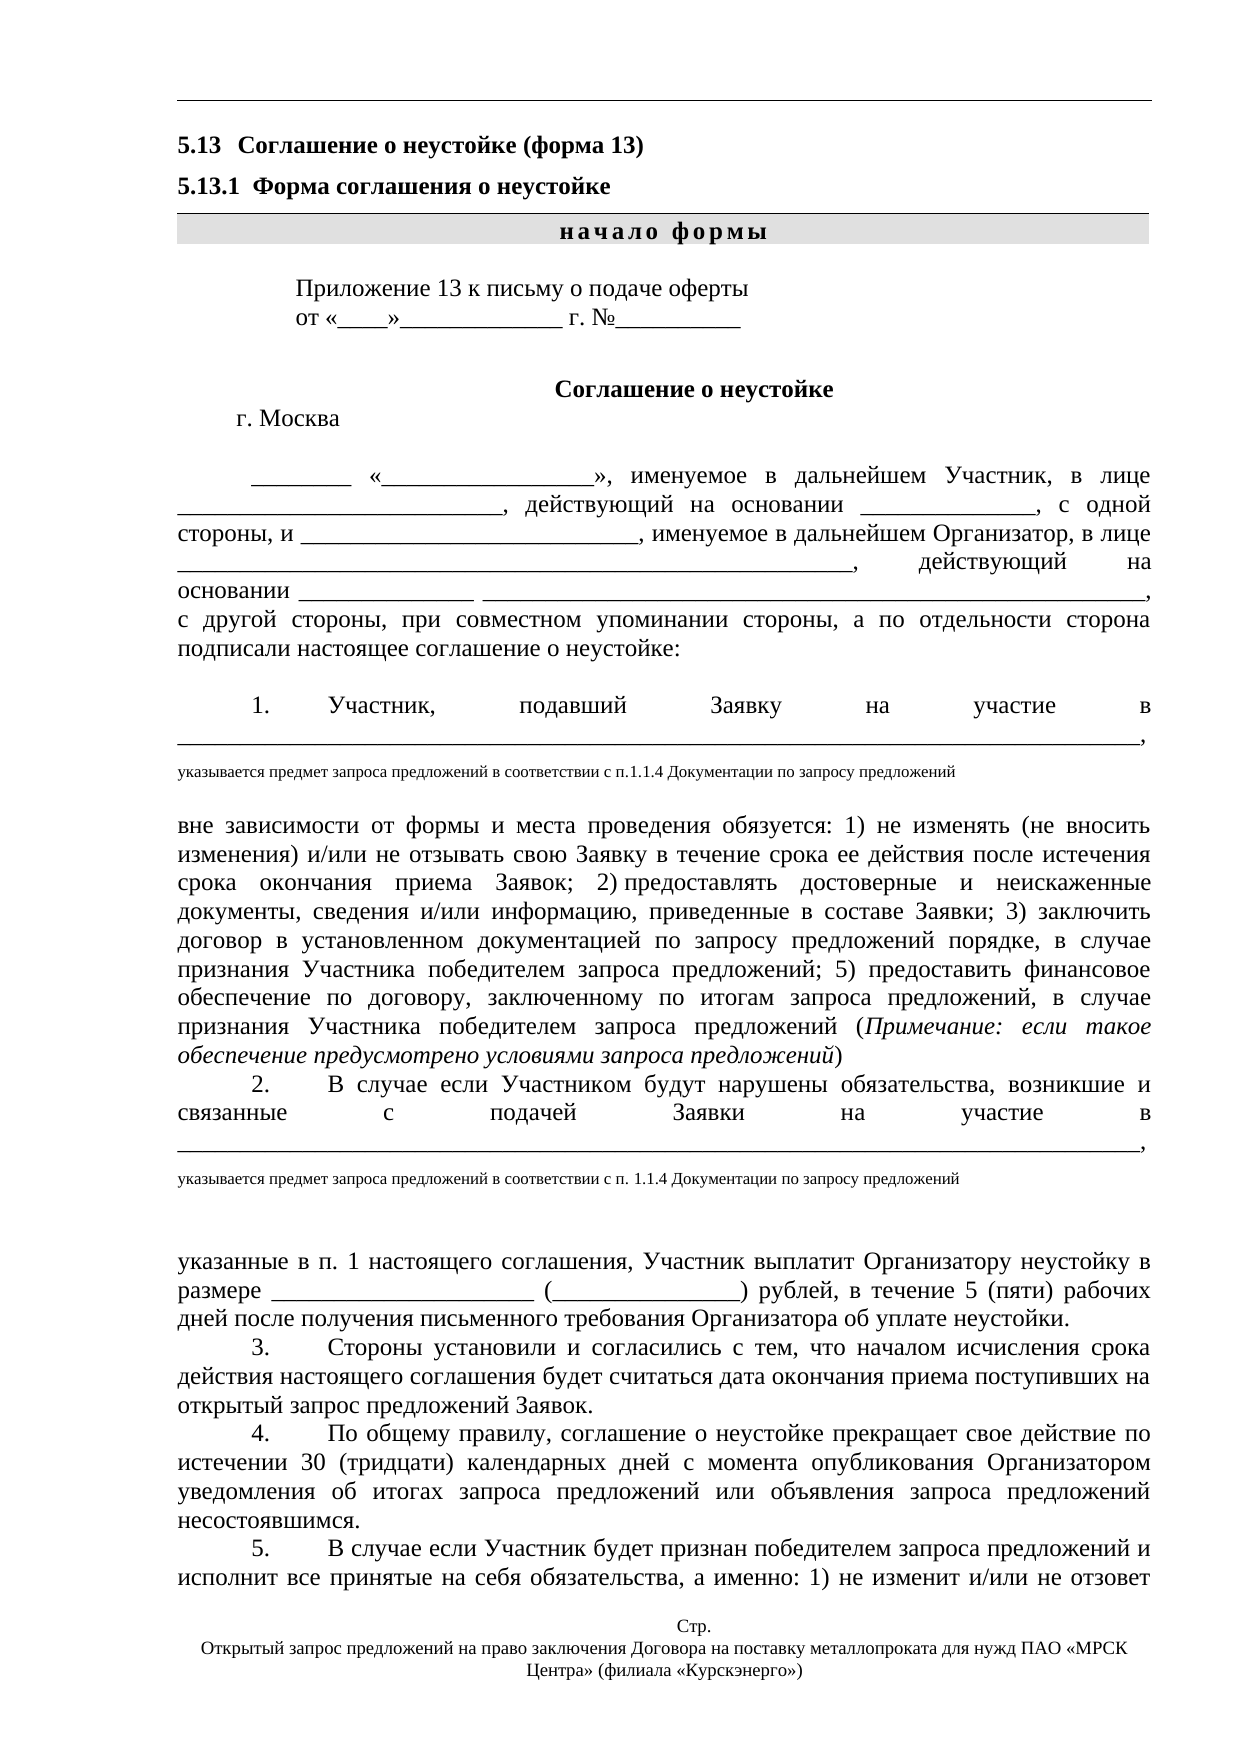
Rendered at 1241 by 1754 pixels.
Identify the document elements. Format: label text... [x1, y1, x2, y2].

text Приложение 13 к письму о подаче оферты от «____»_____________ г. №__________ [295, 273, 1152, 331]
text г. Москва [177, 403, 1152, 431]
text вне зависимости от формы и места проведения обязуется: 1) не изменять (не вносить изменения) и/или не отзывать свою Заявку в течение срока ее действия после истечения срока окончания приема Заявок; 2) предоставлять достоверные и неискаженные документы, сведения и/или информацию, приведенные в составе Заявки; 3) заключить договор в установленном документацией по запросу предложений порядке, в случае признания Участника победителем запроса предложений; 5) предоставить финансовое обеспечение по договору, заключенному по итогам запроса предложений, в случае признания Участника победителем запроса предложений (Примечание: если такое обеспечение предусмотрено условиями запроса предложений) [177, 810, 1152, 1069]
text указывается предмет запроса предложений в соответствии с п.1.1.4 Документации по запросу предложений [177, 748, 1152, 781]
list Участник, подавший Заявку на участие в _____________________________________________________________________________, [177, 690, 1152, 748]
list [177, 1533, 1152, 1591]
list В случае если Участником будут нарушены обязательства, возникшие и связанные с подачей Заявки на участие в _____________________________________________________________________________, [177, 1069, 1152, 1155]
list Стороны установили и согласились с тем, что началом исчисления срока действия настоящего соглашения будет считаться дата окончания приема поступивших на открытый запрос предложений Заявок. [177, 1332, 1152, 1418]
subtitle Соглашение о неустойке (форма 13) [177, 130, 1152, 159]
text указывается предмет запроса предложений в соответствии с п. 1.1.4 Документации по запросу предложений [177, 1155, 1152, 1188]
text начало формы [177, 214, 1149, 244]
subtitle Форма соглашения о неустойке [177, 171, 1152, 200]
text ________ «_________________», именуемое в дальнейшем Участник, в лице __________________________, действующий на основании ______________, с одной стороны, и ___________________________, именуемое в дальнейшем Организатор, в лице ______________________________________________________, действующий на основании ______________ _____________________________________________________, с другой стороны, при совместном упоминании стороны, а по отдельности сторона подписали настоящее соглашение о неустойке: [177, 460, 1152, 661]
text указанные в п. 1 настоящего соглашения, Участник выплатит Организатору неустойку в размере _____________________ (_______________) рублей, в течение 5 (пяти) рабочих дней после получения письменного требования Организатора об уплате неустойки. [177, 1246, 1152, 1332]
text Соглашение о неустойке [177, 374, 1152, 403]
list По общему правилу, соглашение о неустойке прекращает свое действие по истечении 30 (тридцати) календарных дней с момента опубликования Организатором уведомления об итогах запроса предложений или объявления запроса предложений несостоявшимся. [177, 1418, 1152, 1533]
